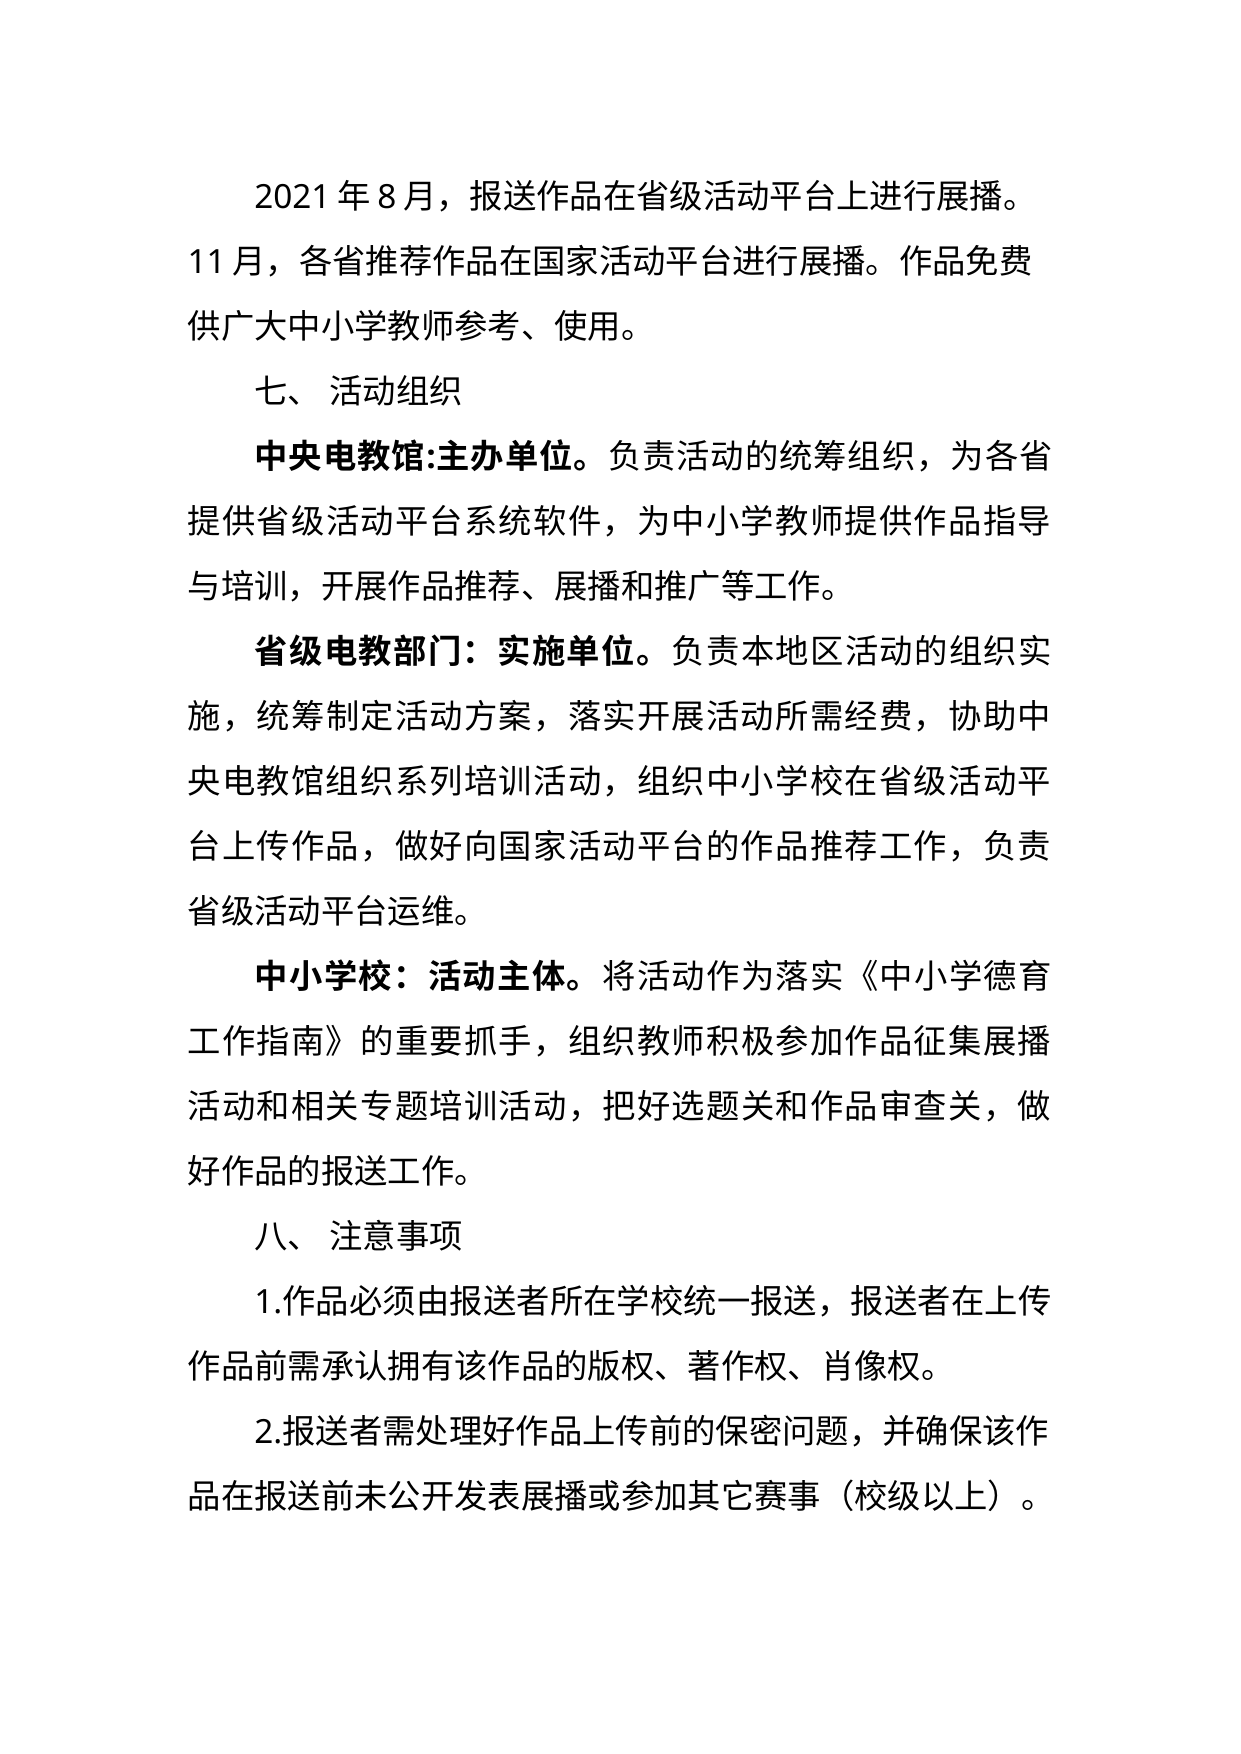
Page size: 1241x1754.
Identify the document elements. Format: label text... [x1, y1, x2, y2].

text 2021年8月，报送作品在省级活动平台上进行展播。11月，各省推荐作品在国家活动平台进行展播。作品免费供广大中小学教师参考、使用。 [187, 162, 1053, 357]
text 中央电教馆:主办单位。负责活动的统筹组织，为各省提供省级活动平台系统软件，为中小学教师提供作品指导与培训，开展作品推荐、展播和推广等工作。 [187, 422, 1053, 617]
list 注意事项 [254, 1202, 1053, 1267]
text 中小学校：活动主体。将活动作为落实《中小学德育工作指南》的重要抓手，组织教师积极参加作品征集展播活动和相关专题培训活动，把好选题关和作品审查关，做好作品的报送工作。 [187, 942, 1053, 1202]
text 1.作品必须由报送者所在学校统一报送，报送者在上传作品前需承认拥有该作品的版权、著作权、肖像权。 [187, 1267, 1053, 1397]
text 2.报送者需处理好作品上传前的保密问题，并确保该作品在报送前未公开发表展播或参加其它赛事（校级以上）。 [187, 1397, 1053, 1592]
list 活动组织 [254, 357, 1053, 422]
text 省级电教部门：实施单位。负责本地区活动的组织实施，统筹制定活动方案，落实开展活动所需经费，协助中央电教馆组织系列培训活动，组织中小学校在省级活动平台上传作品，做好向国家活动平台的作品推荐工作，负责省级活动平台运维。 [187, 617, 1053, 942]
